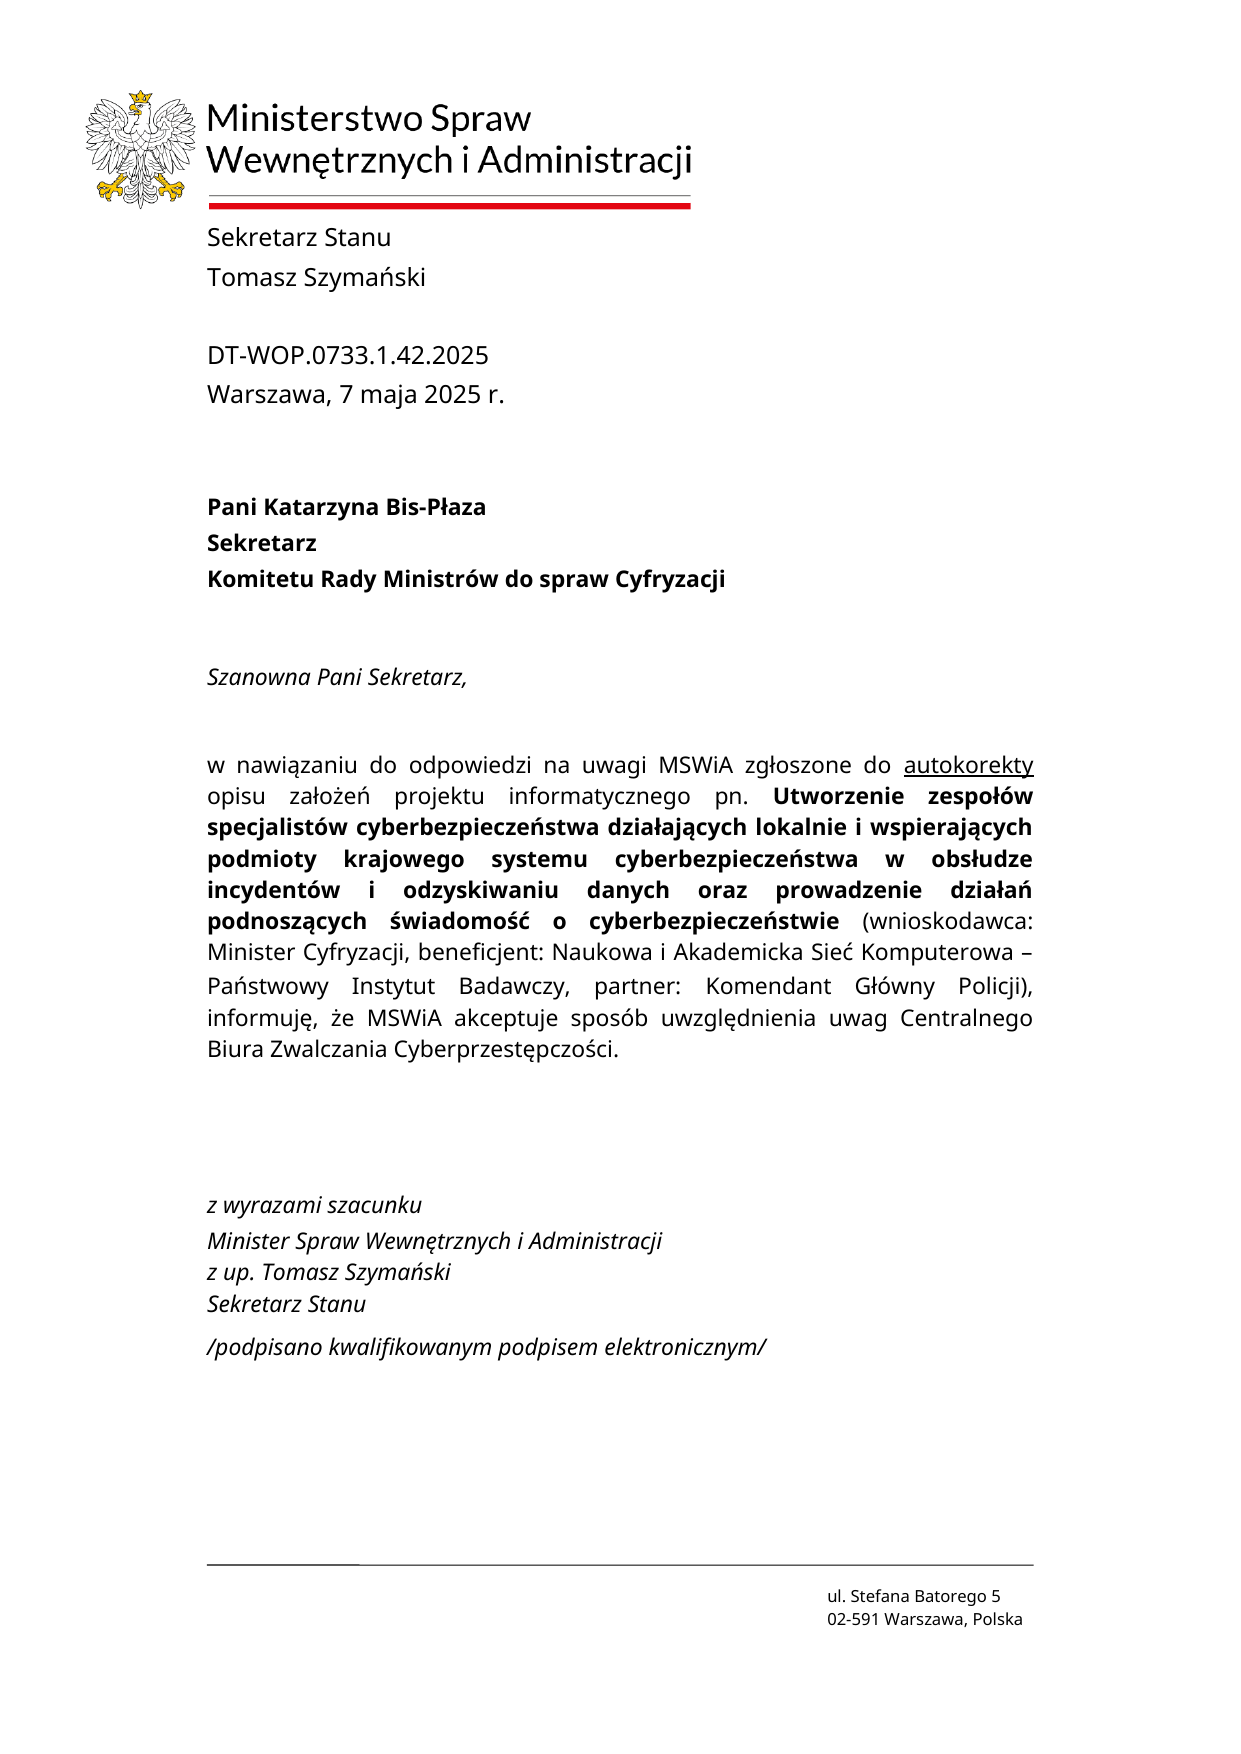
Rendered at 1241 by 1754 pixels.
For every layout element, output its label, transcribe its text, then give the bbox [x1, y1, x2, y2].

text Komitetu Rady Ministrów do spraw Cyfryzacji [207, 563, 1033, 594]
picture [76, 81, 699, 216]
text w nawiązaniu do odpowiedzi na uwagi MSWiA zgłoszone do autokorekty opisu założeń projektu informatycznego pn. Utworzenie zespołów specjalistów cyberbezpieczeństwa działających lokalnie i wspierających podmioty krajowego systemu cyberbezpieczeństwa w obsłudze incydentów i odzyskiwaniu danych oraz prowadzenie działań podnoszących świadomość o cyberbezpieczeństwie (wnioskodawca: Minister Cyfryzacji, beneficjent: Naukowa i Akademicka Sieć Komputerowa – Państwowy Instytut Badawczy, partner: Komendant Główny Policji), informuję, że MSWiA akceptuje sposób uwzględnienia uwag Centralnego Biura Zwalczania Cyberprzestępczości. [207, 749, 1033, 1064]
text /podpisano kwalifikowanym podpisem elektronicznym/ [207, 1331, 1033, 1363]
text Minister Spraw Wewnętrznych i Administracji z up. Tomasz Szymański Sekretarz Stanu [207, 1225, 1033, 1319]
text Sekretarz [207, 527, 1033, 558]
text z wyrazami szacunku [207, 1189, 1033, 1220]
text Pani Katarzyna Bis-Płaza [207, 491, 1033, 522]
text Szanowna Pani Sekretarz, [207, 661, 1033, 693]
text Tomasz Szymański [207, 259, 1033, 293]
text DT-WOP.0733.1.42.2025 [207, 338, 1033, 372]
text Warszawa, 7 maja 2025 r. [207, 377, 1033, 411]
text Sekretarz Stanu [207, 220, 1033, 254]
